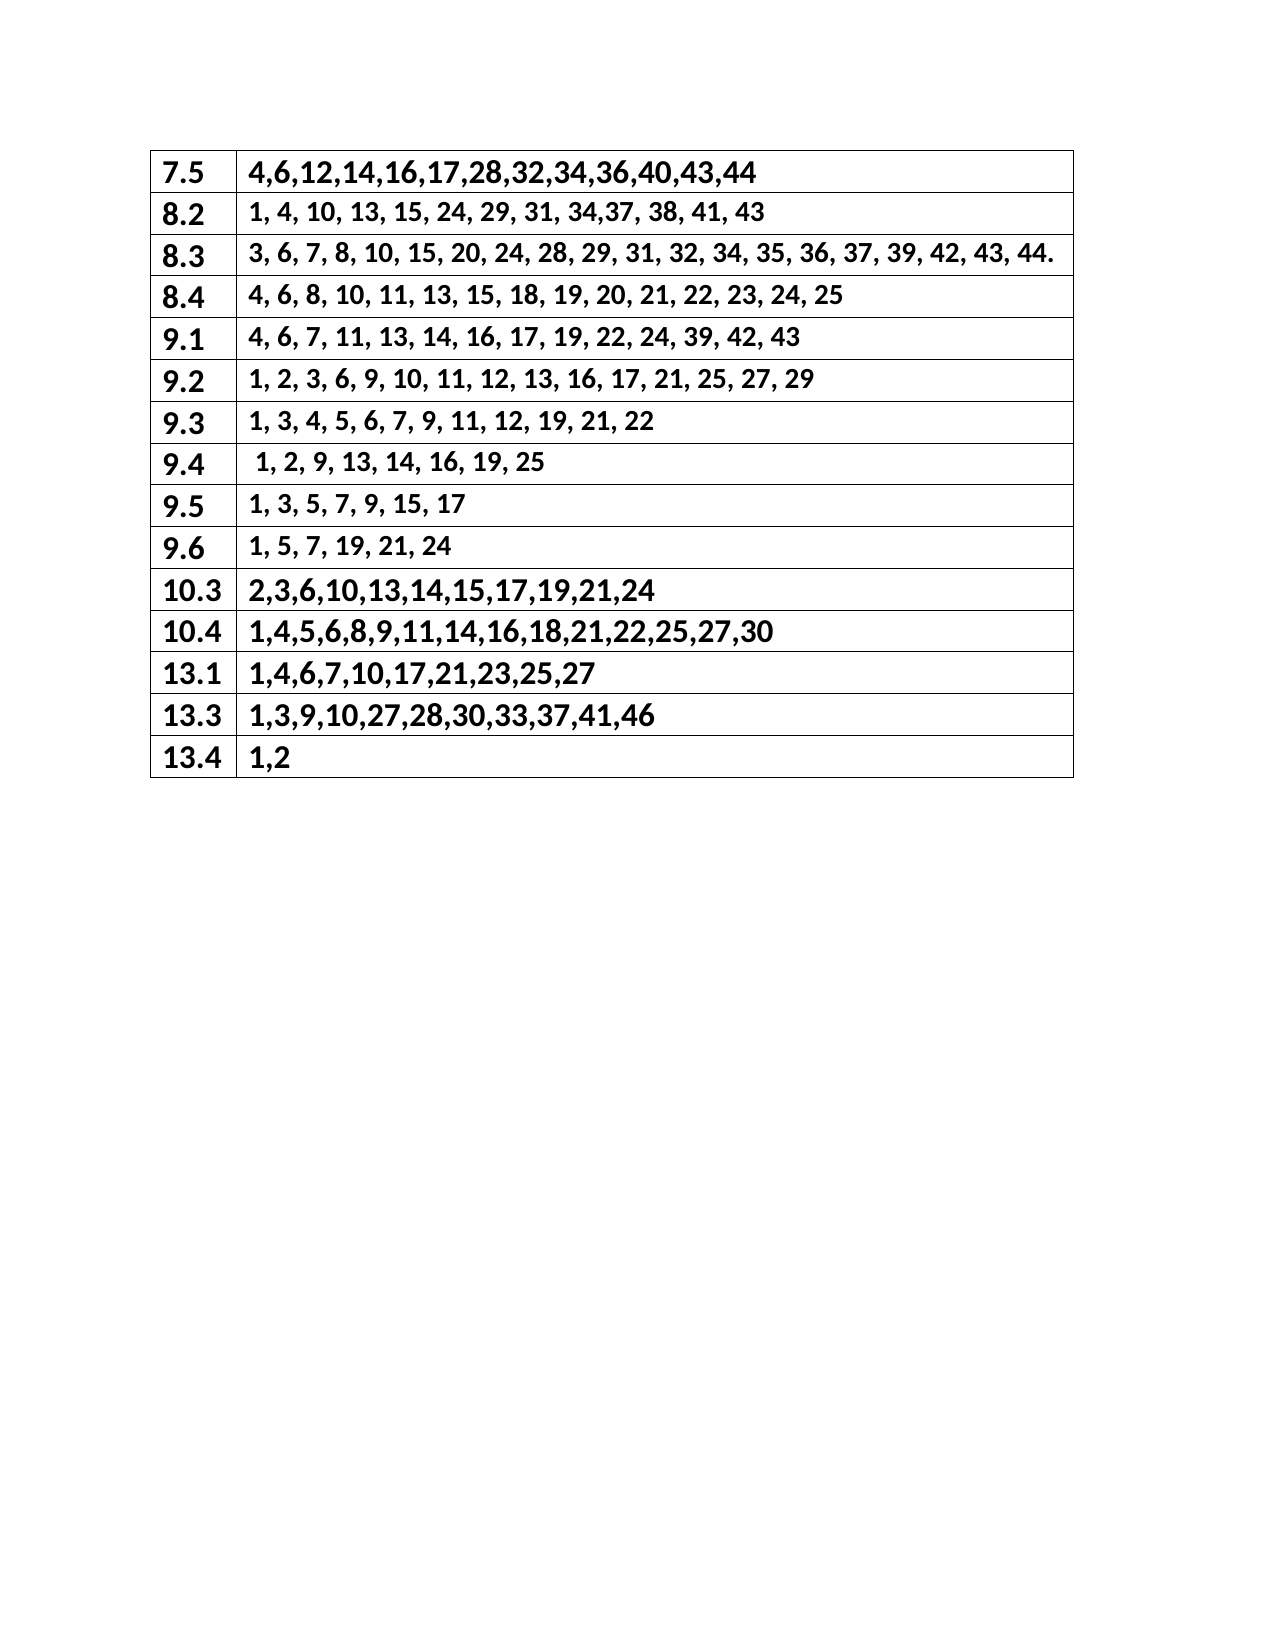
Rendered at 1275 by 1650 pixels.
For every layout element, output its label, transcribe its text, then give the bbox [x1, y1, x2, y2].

table_cell 1, 3, 5, 7, 9, 15, 17 [237, 485, 1073, 526]
table_cell 1,4,6,7,10,17,21,23,25,27 [237, 652, 1073, 693]
table_cell 9.1 [151, 318, 236, 359]
table_cell 13.1 [151, 652, 236, 693]
table_cell 9.5 [151, 485, 236, 526]
table_cell 1, 2, 9, 13, 14, 16, 19, 25 [237, 444, 1073, 484]
table_cell 13.3 [151, 694, 236, 735]
table_cell 8.4 [151, 276, 236, 317]
table_cell 13.4 [151, 736, 236, 777]
table_cell 10.4 [151, 611, 236, 651]
table_cell 7.5 [151, 151, 236, 192]
table_cell 8.3 [151, 235, 236, 275]
table_cell 2,3,6,10,13,14,15,17,19,21,24 [237, 569, 1073, 609]
table_cell 4, 6, 8, 10, 11, 13, 15, 18, 19, 20, 21, 22, 23, 24, 25 [237, 276, 1073, 317]
table_cell 1, 3, 4, 5, 6, 7, 9, 11, 12, 19, 21, 22 [237, 402, 1073, 442]
table_cell 4, 6, 7, 11, 13, 14, 16, 17, 19, 22, 24, 39, 42, 43 [237, 318, 1073, 359]
table_cell 1,3,9,10,27,28,30,33,37,41,46 [237, 694, 1073, 735]
table_cell 8.2 [151, 193, 236, 233]
table_cell 1, 2, 3, 6, 9, 10, 11, 12, 13, 16, 17, 21, 25, 27, 29 [237, 360, 1073, 401]
table_cell 9.2 [151, 360, 236, 401]
table_cell 9.3 [151, 402, 236, 442]
table_cell 9.4 [151, 444, 236, 484]
table_cell 4,6,12,14,16,17,28,32,34,36,40,43,44 [237, 151, 1073, 192]
table_cell 1,2 [237, 736, 1073, 777]
table_cell 9.6 [151, 527, 236, 568]
table_cell 1,4,5,6,8,9,11,14,16,18,21,22,25,27,30 [237, 611, 1073, 651]
table_cell 3, 6, 7, 8, 10, 15, 20, 24, 28, 29, 31, 32, 34, 35, 36, 37, 39, 42, 43, 44. [237, 235, 1073, 275]
table_cell 1, 4, 10, 13, 15, 24, 29, 31, 34,37, 38, 41, 43 [237, 193, 1073, 233]
table_cell 10.3 [151, 569, 236, 609]
table_cell 1, 5, 7, 19, 21, 24 [237, 527, 1073, 568]
